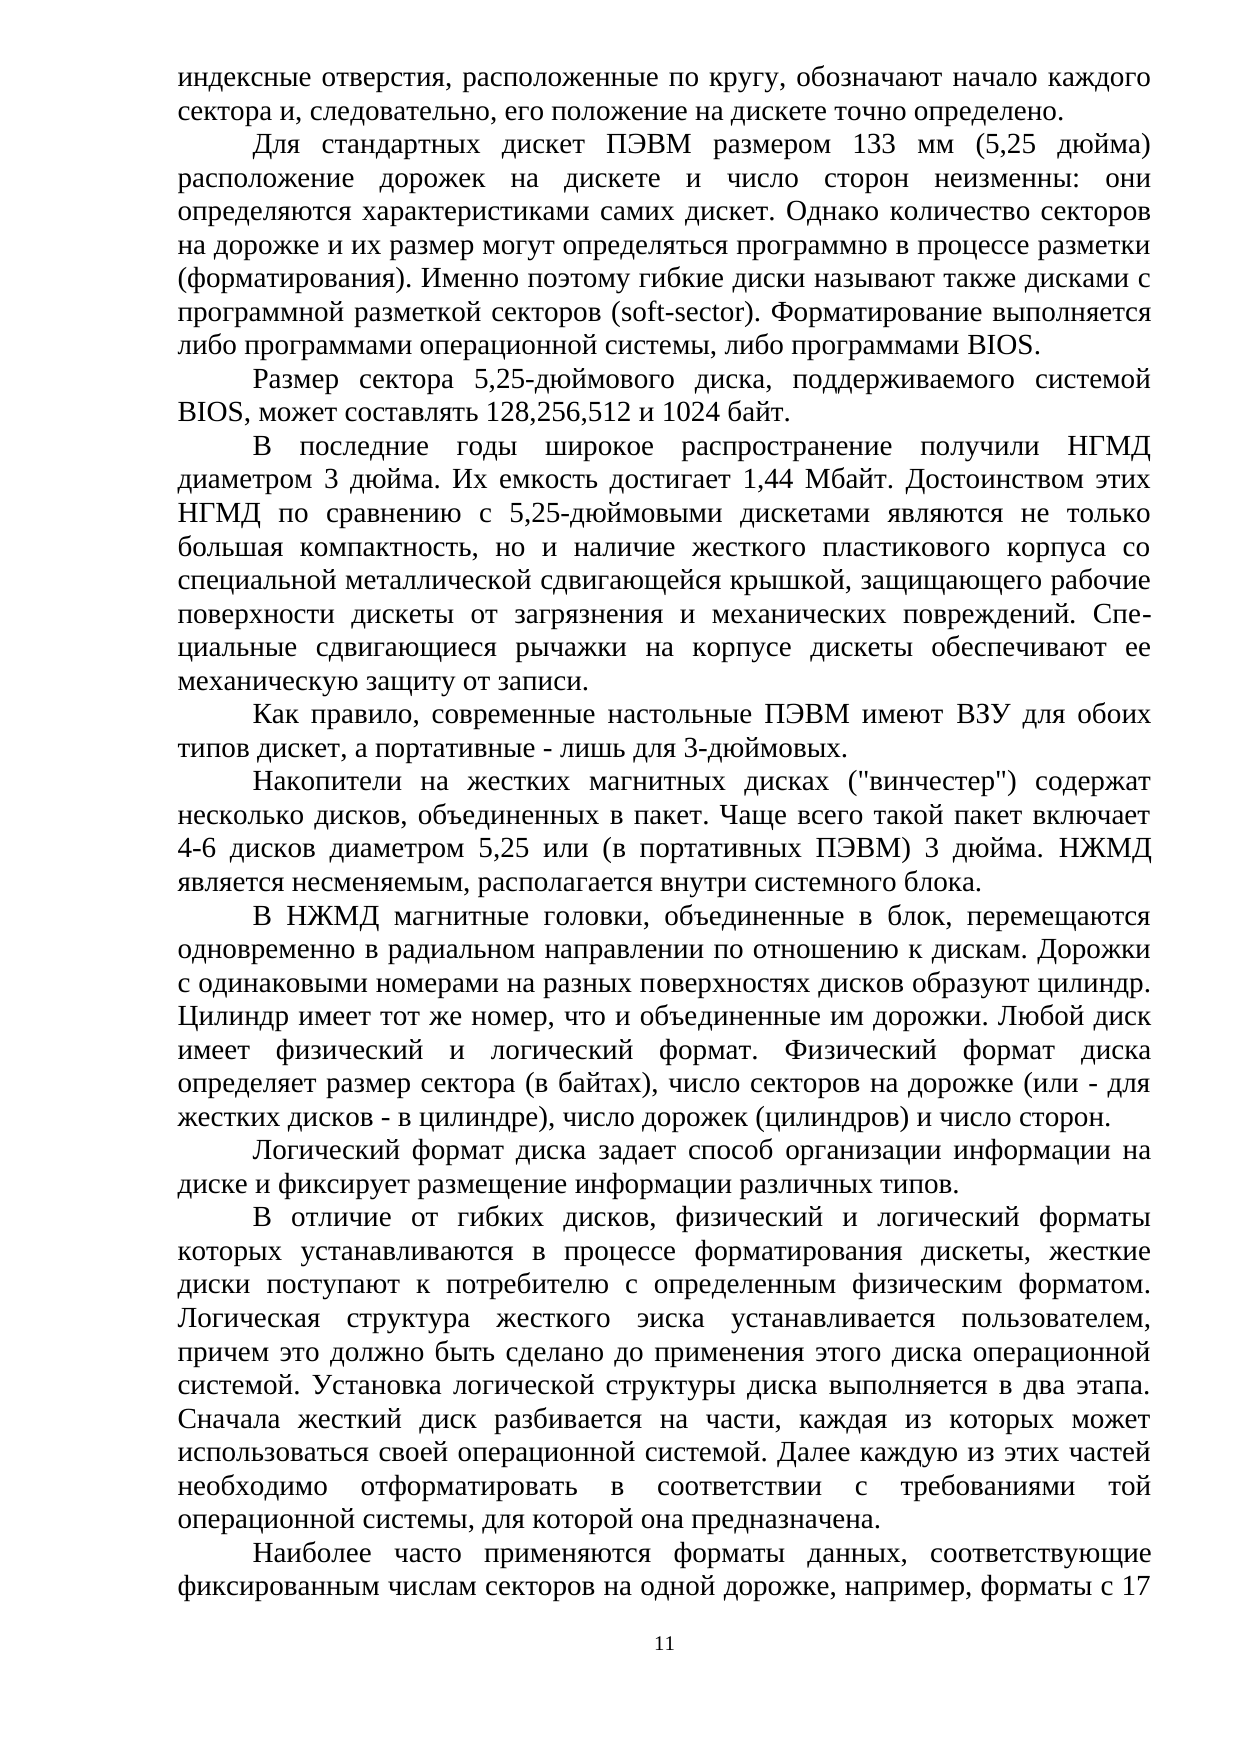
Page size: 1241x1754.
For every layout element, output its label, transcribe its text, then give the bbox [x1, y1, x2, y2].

text В НЖМД магнитные головки, объединенные в блок, перемещаются одновременно в радиальном направлении по отношению к дискам. Дорожки с одинаковыми номерами на разных поверхностях дисков образуют цилиндр. Цилиндр имеет тот же номер, что и объединенные им дорожки. Любой диск имеет физический и логический формат. Физический формат диска определяет размер сектора (в байтах), число секторов на дорожке (или - для жестких дисков - в цилиндре), число дорожек (цилиндров) и число сторон. [177, 898, 1152, 1132]
text В последние годы широкое распространение получили НГМД диаметром 3 дюйма. Их емкость достигает 1,44 Мбайт. Достоинством этих НГМД по сравнению с 5,25-дюймовыми дискетами являются не только большая компактность, но и наличие жесткого пластикового корпуса со специальной металлической сдвигающейся крышкой, защищающего рабочие поверхности дискеты от загрязнения и механических повреждений. Специальные сдвигающиеся рычажки на корпусе дискеты обеспечивают ее механическую защиту от записи. [177, 428, 1152, 696]
text Как правило, современные настольные ПЭВМ имеют ВЗУ для обоих типов дискет, а портативные - лишь для 3-дюймовых. [177, 696, 1152, 763]
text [177, 59, 1152, 126]
text В отличие от гибких дисков, физический и логический форматы которых устанавливаются в процессе форматирования дискеты, жесткие диски поступают к потребителю с определенным физическим форматом. Логическая структура жесткого эиска устанавливается пользователем, причем это должно быть сделано до применения этого диска операционной системой. Установка логической структуры диска выполняется в два этапа. Сначала жесткий диск разбивается на части, каждая из которых может использоваться своей операционной системой. Далее каждую из этих частей необходимо отформатировать в соответствии с требованиями той операционной системы, для которой она предназначена. [177, 1199, 1152, 1535]
text Накопители на жестких магнитных дисках ("винчестер") содержат несколько дисков, объединенных в пакет. Чаще всего такой пакет включает 4-6 дисков диаметром 5,25 или (в портативных ПЭВМ) 3 дюйма. НЖМД является несменяемым, располагается внутри системного блока. [177, 763, 1152, 898]
text Для стандартных дискет ПЭВМ размером 133 мм (5,25 дюйма) расположение дорожек на дискете и число сторон неизменны: они определяются характеристиками самих дискет. Однако количество секторов на дорожке и их размер могут определяться программно в процессе разметки (форматирования). Именно поэтому гибкие диски называют также дисками с программной разметкой секторов (soft-sector). Форматирование выполняется либо программами операционной системы, либо программами BIOS. [177, 126, 1152, 361]
text Логический формат диска задает способ организации информации на диске и фиксирует размещение информации различных типов. [177, 1132, 1152, 1199]
text Размер сектора 5,25-дюймового диска, поддерживаемого системой BIOS, может составлять 128,256,512 и 1024 байт. [177, 361, 1152, 428]
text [177, 1535, 1152, 1602]
